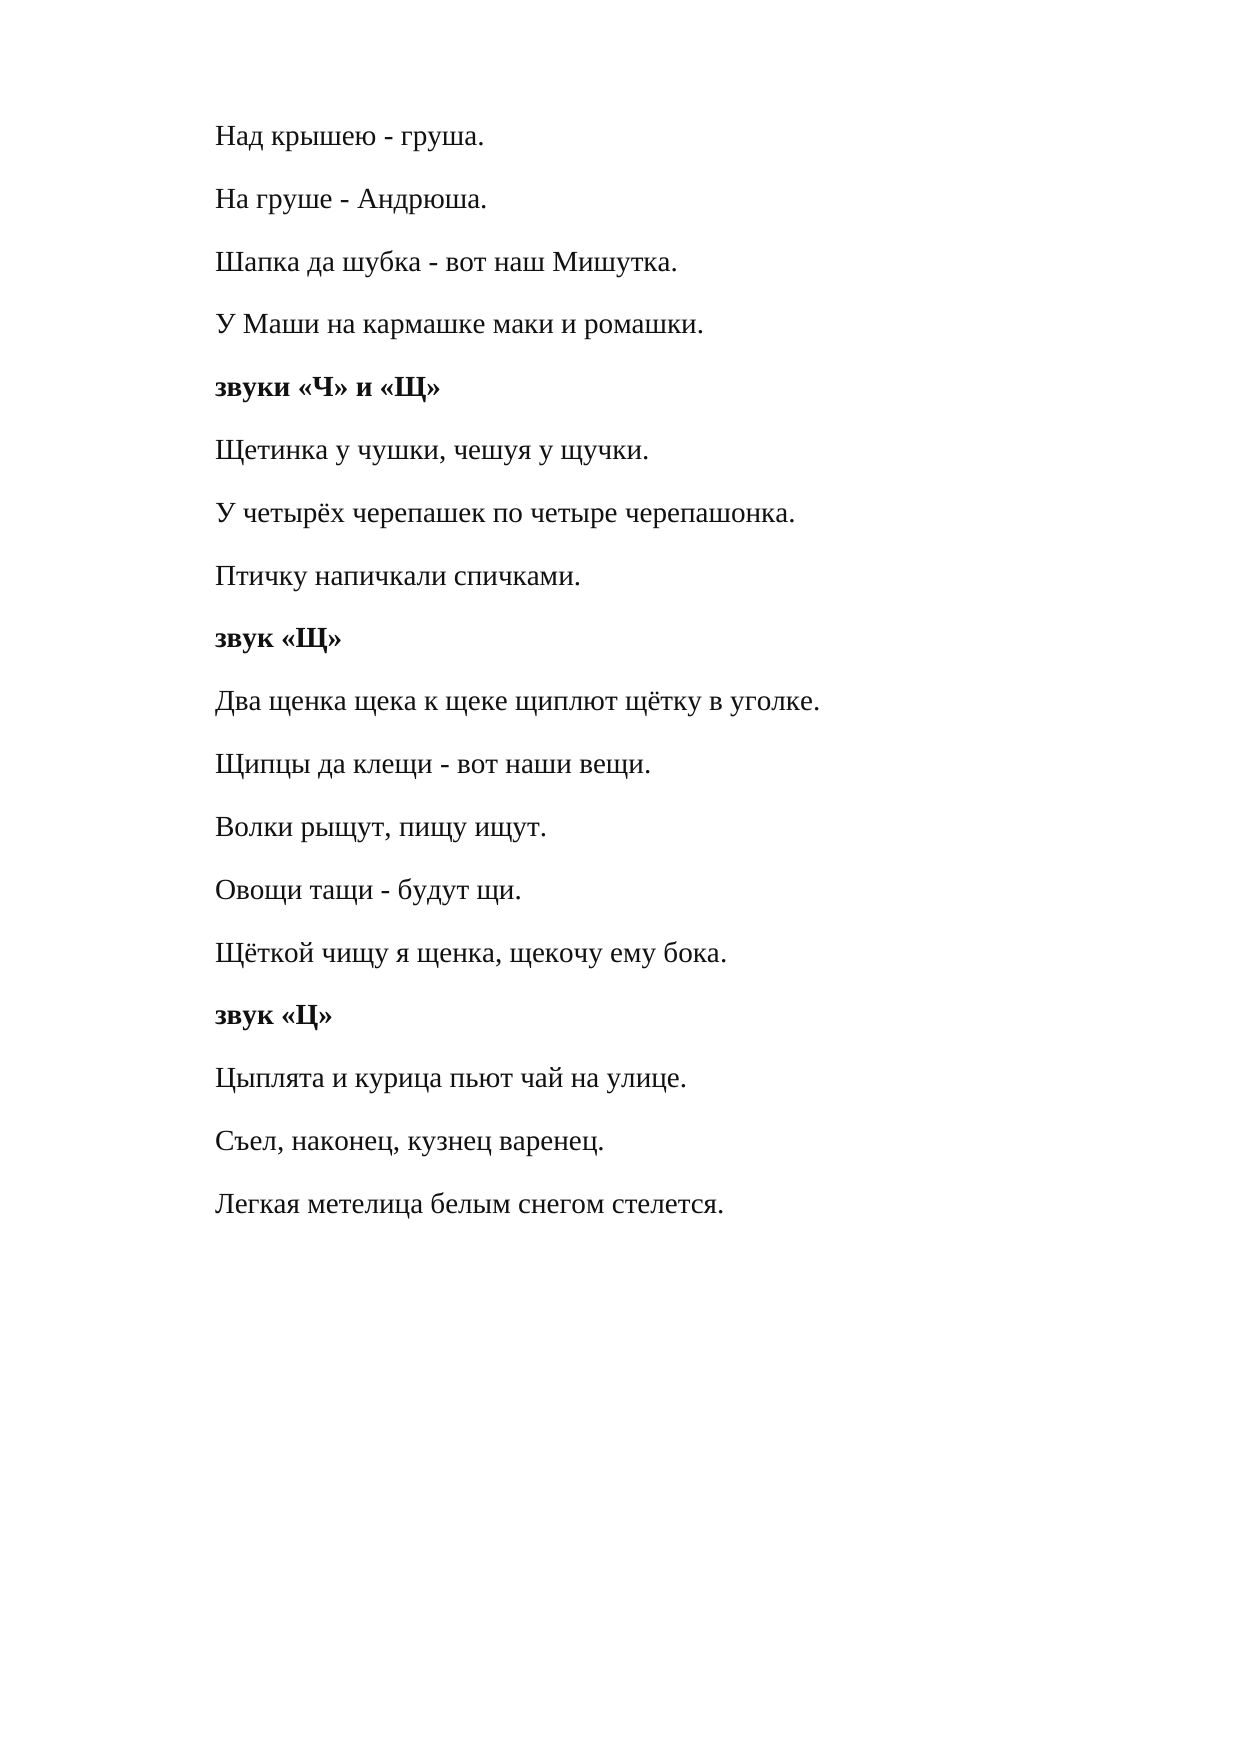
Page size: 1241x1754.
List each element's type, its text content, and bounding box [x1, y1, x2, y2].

text У четырёх черепашек по четыре черепашонка. [177, 495, 1152, 528]
text Два щенка щека к щеке щиплют щётку в уголке. [177, 683, 1152, 717]
text Легкая метелица белым снегом стелется. [177, 1186, 1152, 1219]
text На груше - Андрюша. [177, 181, 1152, 214]
text Шапка да шубка - вот наш Мишутка. [177, 244, 1152, 277]
text У Маши на кармашке маки и ромашки. [177, 307, 1152, 340]
text Щёткой чищу я щенка, щекочу ему бока. [177, 935, 1152, 968]
text звук «Ц» [177, 997, 1152, 1031]
text Овощи тащи - будут щи. [177, 872, 1152, 905]
text Над крышею - груша. [177, 118, 1152, 152]
text Волки рыщут, пищу ищут. [177, 809, 1152, 843]
text звуки «Ч» и «Щ» [177, 369, 1152, 403]
text Щетинка у чушки, чешуя у щучки. [177, 432, 1152, 466]
text Съел, наконец, кузнец варенец. [177, 1123, 1152, 1157]
text Цыплята и курица пьют чай на улице. [177, 1060, 1152, 1094]
text звук «Щ» [177, 621, 1152, 654]
text Щипцы да клещи - вот наши вещи. [177, 746, 1152, 780]
text Птичку напичкали спичками. [177, 558, 1152, 591]
